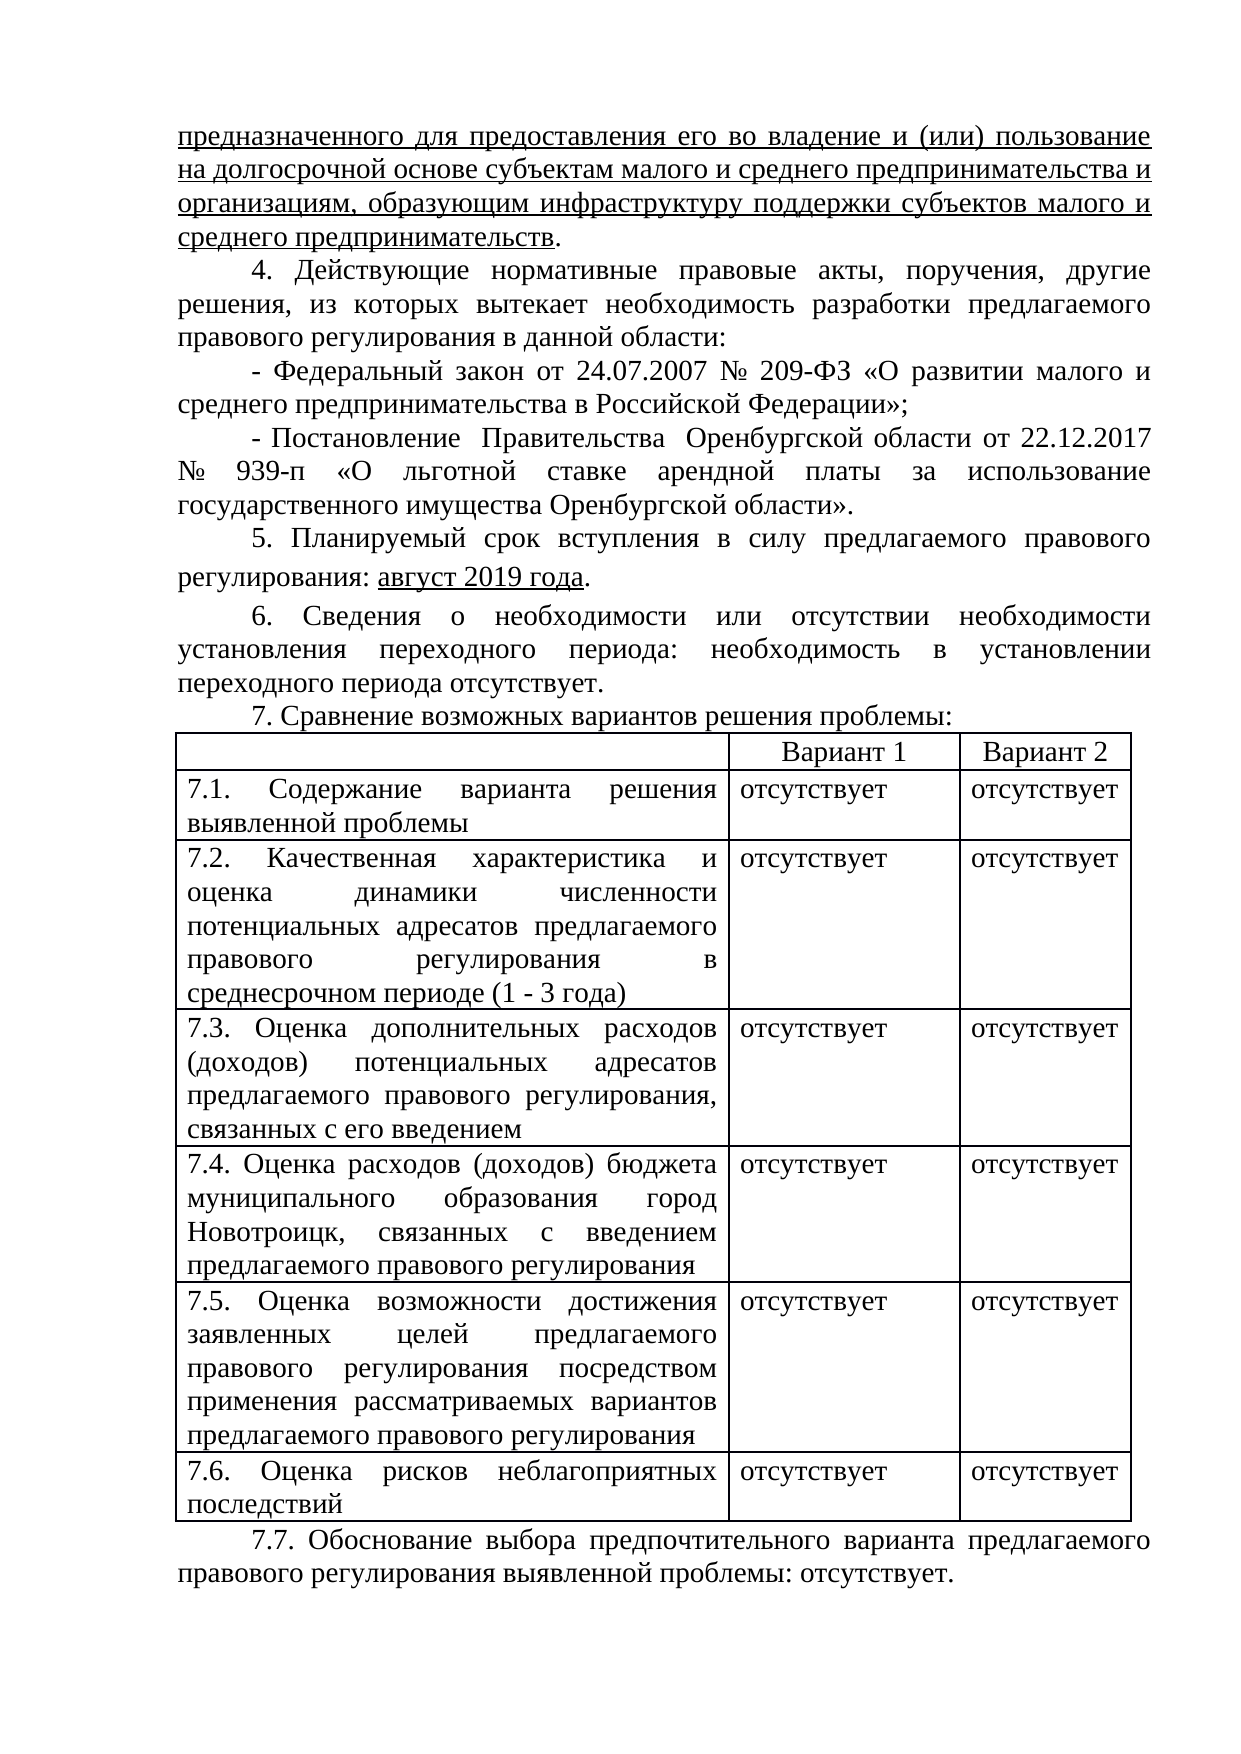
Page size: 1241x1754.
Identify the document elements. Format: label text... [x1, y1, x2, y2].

table_header Вариант 1 [730, 734, 959, 769]
text - Федеральный закон от 24.07.2007 № 209-ФЗ «О развитии малого и среднего предпринимательства в Российской Федерации»; [177, 353, 1152, 420]
table_cell 7.1. Содержание варианта решения выявленной проблемы [177, 771, 728, 838]
table_header Вариант 2 [961, 734, 1130, 769]
table_cell отсутствует [730, 841, 959, 1008]
text 7. Сравнение возможных вариантов решения проблемы: [177, 698, 1152, 732]
table_cell 7.6. Оценка рисков неблагоприятных последствий [177, 1453, 728, 1520]
table_cell 7.2. Качественная характеристика и оценка динамики численности потенциальных адресатов предлагаемого правового регулирования в среднесрочном периоде (1 - 3 года) [177, 841, 728, 1008]
table_cell отсутствует [730, 1147, 959, 1281]
table_cell 7.5. Оценка возможности достижения заявленных целей предлагаемого правового регулирования посредством применения рассматриваемых вариантов предлагаемого правового регулирования [177, 1283, 728, 1451]
table_cell отсутствует [961, 1147, 1130, 1281]
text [177, 118, 1152, 147]
text 6. Сведения о необходимости или отсутствии необходимости установления переходного периода: необходимость в установлении переходного периода отсутствует. [177, 598, 1152, 698]
table_cell отсутствует [730, 1283, 959, 1451]
table_cell отсутствует [730, 1010, 959, 1144]
text 7.7. Обоснование выбора предпочтительного варианта предлагаемого правового регулирования выявленной проблемы: отсутствует. [177, 1522, 1152, 1589]
table_cell отсутствует [730, 1453, 959, 1520]
table_cell отсутствует [961, 1453, 1130, 1520]
table_cell отсутствует [961, 1010, 1130, 1144]
table_header [177, 734, 728, 769]
table_cell отсутствует [961, 771, 1130, 838]
text - Постановление Правительства Оренбургской области от 22.12.2017 № 939-п «О льготной ставке арендной платы за использование государственного имущества Оренбургской области». [177, 420, 1152, 521]
text 4. Действующие нормативные правовые акты, поручения, другие решения, ‎из которых вытекает необходимость разработки предлагаемого правового регулирования в данной области: [177, 252, 1152, 353]
table_cell отсутствует [730, 771, 959, 838]
text 5. Планируемый срок вступления в силу предлагаемого правового регулирования: август 2019 года. [177, 521, 1152, 593]
table_cell 7.4. Оценка расходов (доходов) бюджета муниципального образования город Новотроицк, связанных с введением предлагаемого правового регулирования [177, 1147, 728, 1281]
table_cell отсутствует [961, 841, 1130, 1008]
table_cell отсутствует [961, 1283, 1130, 1451]
table_cell 7.3. Оценка дополнительных расходов (доходов) потенциальных адресатов предлагаемого правового регулирования, связанных с его введением [177, 1010, 728, 1144]
